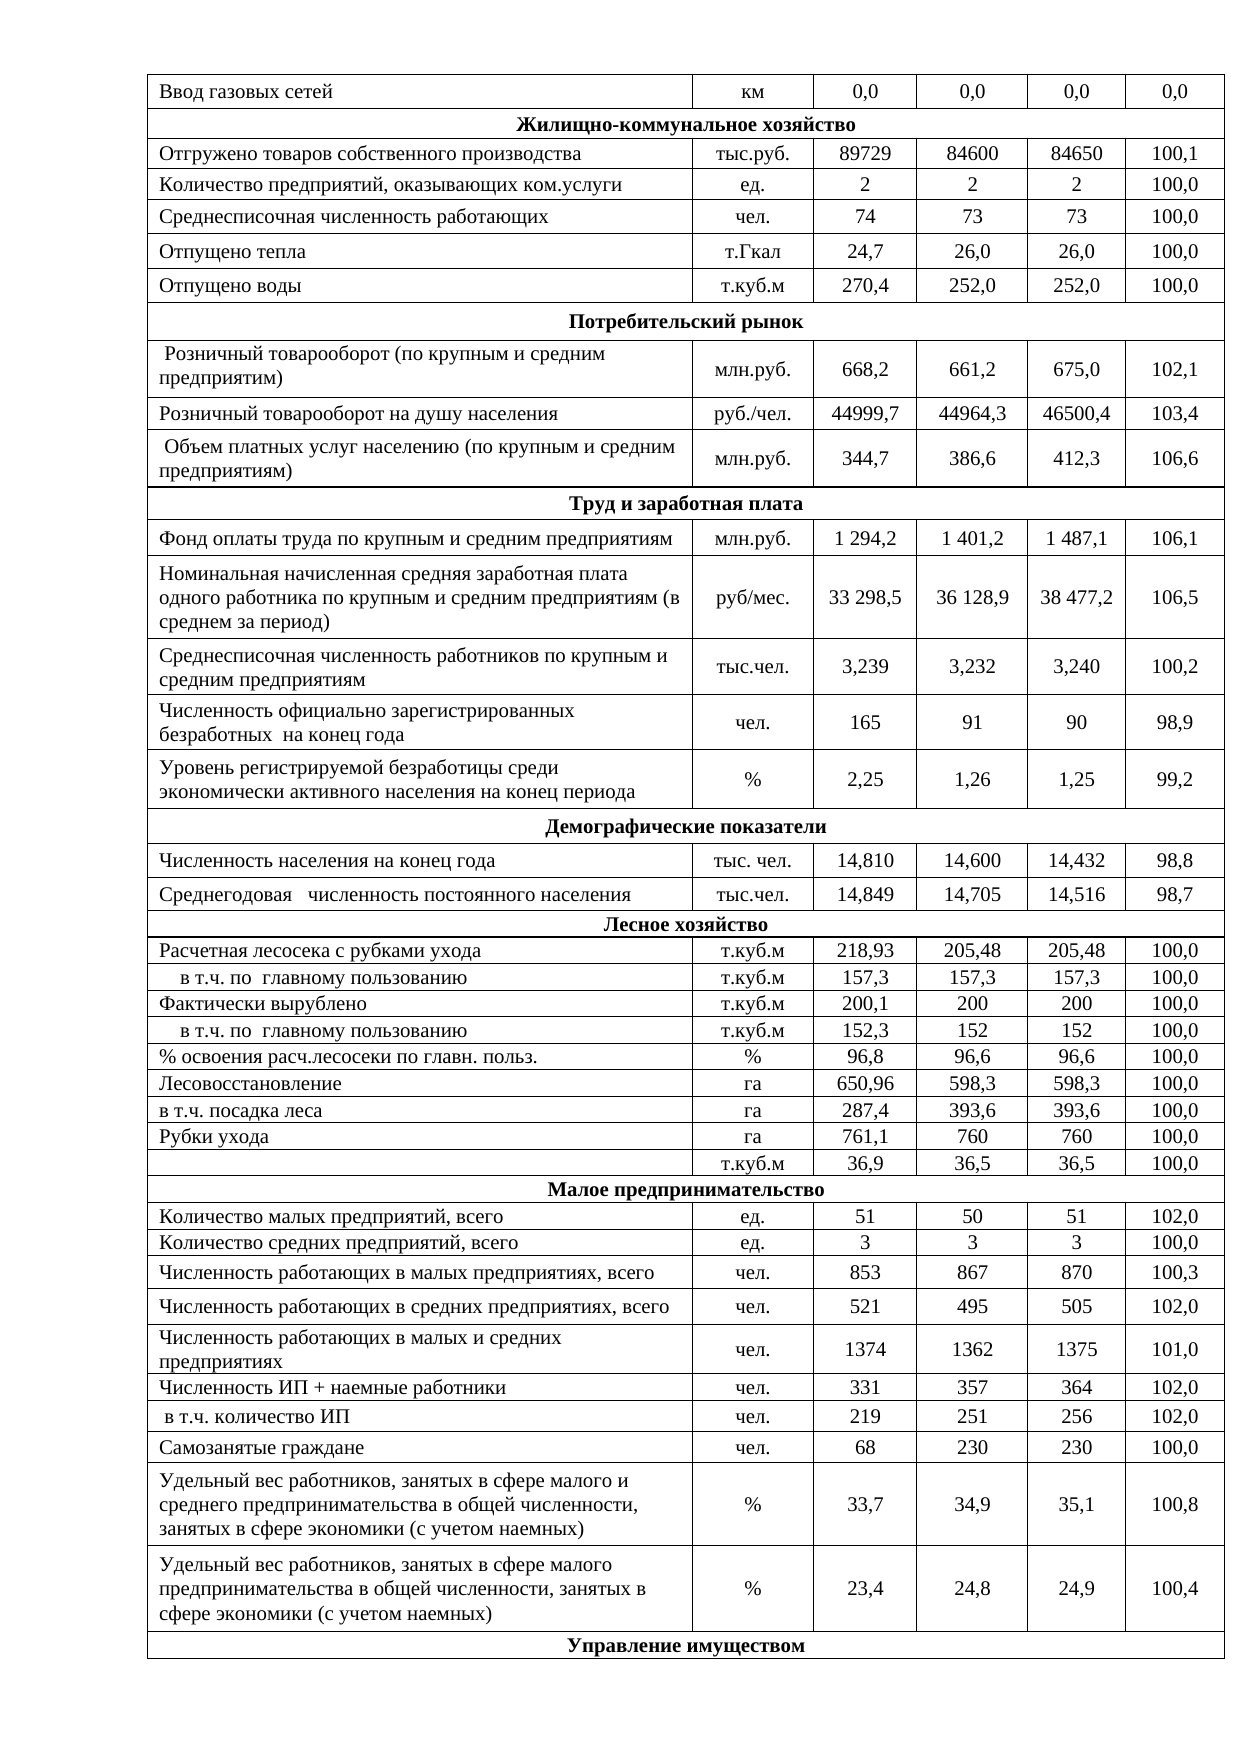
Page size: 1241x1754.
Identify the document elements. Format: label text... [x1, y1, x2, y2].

table_cell 14,432 [1028, 844, 1125, 877]
table_cell 0,0 [917, 75, 1027, 108]
table_cell 100,0 [1126, 1230, 1224, 1255]
table_cell 24,9 [1028, 1546, 1125, 1631]
table_cell 33,7 [814, 1463, 916, 1545]
table_cell 99,2 [1126, 750, 1224, 808]
table_cell 364 [1028, 1374, 1125, 1399]
table_cell 106,6 [1126, 430, 1224, 486]
table_cell Количество малых предприятий, всего [148, 1203, 692, 1228]
table_cell 157,3 [1028, 964, 1125, 989]
table_cell 3,232 [917, 639, 1027, 694]
table_cell 157,3 [814, 964, 916, 989]
table_cell т.куб.м [693, 991, 813, 1016]
table_cell 98,8 [1126, 844, 1224, 877]
table_cell в т.ч. посадка леса [148, 1097, 692, 1122]
table_cell [148, 1150, 692, 1175]
table_cell 36 128,9 [917, 556, 1027, 638]
table_cell 96,8 [814, 1044, 916, 1069]
table_cell ед. [693, 1230, 813, 1255]
table_cell 14,849 [814, 878, 916, 910]
table_cell 106,1 [1126, 520, 1224, 555]
table_cell 100,0 [1126, 1070, 1224, 1096]
table_cell 1374 [814, 1325, 916, 1373]
table_cell 230 [1028, 1432, 1125, 1462]
table_cell Отгружено товаров собственного производства [148, 139, 692, 168]
table_cell 96,6 [917, 1044, 1027, 1069]
table_cell Отпущено тепла [148, 234, 692, 268]
table_cell 100,3 [1126, 1256, 1224, 1288]
table_cell 287,4 [814, 1097, 916, 1122]
table_cell тыс.чел. [693, 878, 813, 910]
table_cell чел. [693, 1374, 813, 1399]
table_cell 51 [1028, 1203, 1125, 1228]
table_cell 218,93 [814, 938, 916, 963]
table_cell Численность работающих в малых и средних предприятиях [148, 1325, 692, 1373]
table_cell 521 [814, 1289, 916, 1324]
table_cell 100,0 [1126, 1017, 1224, 1043]
table_cell 2,25 [814, 750, 916, 808]
table_cell 100,0 [1126, 1123, 1224, 1149]
table_cell 661,2 [917, 341, 1027, 397]
table_cell Жилищно-коммунальное хозяйство [148, 109, 1224, 138]
table_cell 36,5 [917, 1150, 1027, 1175]
table_cell 24,7 [814, 234, 916, 268]
table_cell Среднегодовая численность постоянного населения [148, 878, 692, 910]
table_cell 68 [814, 1432, 916, 1462]
table_cell ед. [693, 1203, 813, 1228]
table_cell 84650 [1028, 139, 1125, 168]
table_cell 761,1 [814, 1123, 916, 1149]
table_cell чел. [693, 1325, 813, 1373]
table_cell 100,0 [1126, 964, 1224, 989]
table_cell 90 [1028, 695, 1125, 749]
table_cell т.Гкал [693, 234, 813, 268]
table_cell Среднесписочная численность работников по крупным и средним предприятиям [148, 639, 692, 694]
table_cell 100,0 [1126, 1432, 1224, 1462]
table_cell млн.руб. [693, 341, 813, 397]
table_cell % [693, 1463, 813, 1545]
table_cell 23,4 [814, 1546, 916, 1631]
table_cell 598,3 [1028, 1070, 1125, 1096]
table_cell Численность населения на конец года [148, 844, 692, 877]
table_cell 44999,7 [814, 398, 916, 428]
table_cell 152 [917, 1017, 1027, 1043]
table_cell 100,0 [1126, 938, 1224, 963]
table_cell в т.ч. по главному пользованию [148, 1017, 692, 1043]
table_cell 219 [814, 1401, 916, 1431]
table_cell Фонд оплаты труда по крупным и средним предприятиям [148, 520, 692, 555]
table_cell 74 [814, 200, 916, 233]
table_cell 393,6 [1028, 1097, 1125, 1122]
table_cell 14,810 [814, 844, 916, 877]
table_cell 152,3 [814, 1017, 916, 1043]
table_cell Самозанятые граждане [148, 1432, 692, 1462]
table_cell 100,2 [1126, 639, 1224, 694]
table_cell га [693, 1097, 813, 1122]
table_cell 35,1 [1028, 1463, 1125, 1545]
table_cell Среднесписочная численность работающих [148, 200, 692, 233]
table_cell 760 [917, 1123, 1027, 1149]
table_cell га [693, 1070, 813, 1096]
table_cell Численность официально зарегистрированных безработных на конец года [148, 695, 692, 749]
table_cell Количество средних предприятий, всего [148, 1230, 692, 1255]
table_cell 3,239 [814, 639, 916, 694]
table_cell Управление имуществом [148, 1632, 1224, 1657]
table_cell 2 [814, 169, 916, 199]
table_cell т.куб.м [693, 938, 813, 963]
table_cell 101,0 [1126, 1325, 1224, 1373]
table_cell 106,5 [1126, 556, 1224, 638]
table_cell Удельный вес работников, занятых в сфере малого и среднего предпринимательства в общей численности, занятых в сфере экономики (с учетом наемных) [148, 1463, 692, 1545]
table_cell 0,0 [814, 75, 916, 108]
table_cell 270,4 [814, 269, 916, 302]
table_cell 100,0 [1126, 1044, 1224, 1069]
table_cell 1 401,2 [917, 520, 1027, 555]
table_cell % [693, 1044, 813, 1069]
table_cell 102,0 [1126, 1203, 1224, 1228]
table_cell 393,6 [917, 1097, 1027, 1122]
table_cell руб/мес. [693, 556, 813, 638]
table_cell 256 [1028, 1401, 1125, 1431]
table_cell 89729 [814, 139, 916, 168]
table_cell 675,0 [1028, 341, 1125, 397]
table_cell чел. [693, 695, 813, 749]
table_cell % [693, 1546, 813, 1631]
table_cell 103,4 [1126, 398, 1224, 428]
table_cell Труд и заработная плата [148, 488, 1224, 519]
table_cell руб./чел. [693, 398, 813, 428]
table_cell 152 [1028, 1017, 1125, 1043]
table_cell чел. [693, 200, 813, 233]
table_cell млн.руб. [693, 430, 813, 486]
table_cell Удельный вес работников, занятых в сфере малого предпринимательства в общей численности, занятых в сфере экономики (с учетом наемных) [148, 1546, 692, 1631]
table_cell 1375 [1028, 1325, 1125, 1373]
table_cell тыс. чел. [693, 844, 813, 877]
table_cell 100,0 [1126, 1097, 1224, 1122]
table_cell 200,1 [814, 991, 916, 1016]
table_cell т.куб.м [693, 1017, 813, 1043]
table_cell 100,0 [1126, 234, 1224, 268]
table_cell 853 [814, 1256, 916, 1288]
table_cell 100,1 [1126, 139, 1224, 168]
table_cell 598,3 [917, 1070, 1027, 1096]
table_cell Малое предпринимательство [148, 1176, 1224, 1202]
table_cell 14,600 [917, 844, 1027, 877]
table_cell Уровень регистрируемой безработицы среди экономически активного населения на конец периода [148, 750, 692, 808]
table_cell 1,26 [917, 750, 1027, 808]
table_cell Отпущено воды [148, 269, 692, 302]
table_cell Численность ИП + наемные работники [148, 1374, 692, 1399]
table_cell 0,0 [1126, 75, 1224, 108]
table_cell чел. [693, 1289, 813, 1324]
table_cell 36,9 [814, 1150, 916, 1175]
table_cell тыс.руб. [693, 139, 813, 168]
table_cell 73 [917, 200, 1027, 233]
table_cell Номинальная начисленная средняя заработная плата одного работника по крупным и средним предприятиям (в среднем за период) [148, 556, 692, 638]
table_cell 760 [1028, 1123, 1125, 1149]
table_cell 230 [917, 1432, 1027, 1462]
table_cell Розничный товарооборот на душу населения [148, 398, 692, 428]
table_cell в т.ч. по главному пользованию [148, 964, 692, 989]
table_cell 495 [917, 1289, 1027, 1324]
table_cell Фактически вырублено [148, 991, 692, 1016]
table_cell Расчетная лесосека с рубками ухода [148, 938, 692, 963]
table_cell Объем платных услуг населению (по крупным и средним предприятиям) [148, 430, 692, 486]
table_cell 867 [917, 1256, 1027, 1288]
table_cell 73 [1028, 200, 1125, 233]
table_cell % [693, 750, 813, 808]
table_cell чел. [693, 1256, 813, 1288]
table_cell 1 487,1 [1028, 520, 1125, 555]
table_cell км [693, 75, 813, 108]
table_cell 51 [814, 1203, 916, 1228]
table_cell 251 [917, 1401, 1027, 1431]
table_cell 24,8 [917, 1546, 1027, 1631]
table_cell 205,48 [917, 938, 1027, 963]
table_cell 100,8 [1126, 1463, 1224, 1545]
table_cell млн.руб. [693, 520, 813, 555]
table_cell 668,2 [814, 341, 916, 397]
table_cell 33 298,5 [814, 556, 916, 638]
table_cell чел. [693, 1401, 813, 1431]
table_cell 3 [917, 1230, 1027, 1255]
table_cell 870 [1028, 1256, 1125, 1288]
table_cell Розничный товарооборот (по крупным и средним предприятим) [148, 341, 692, 397]
table_cell Лесовосстановление [148, 1070, 692, 1096]
table_cell 252,0 [1028, 269, 1125, 302]
table_cell т.куб.м [693, 964, 813, 989]
table_cell 3 [814, 1230, 916, 1255]
table_cell 38 477,2 [1028, 556, 1125, 638]
table_cell 2 [1028, 169, 1125, 199]
table_cell Численность работающих в малых предприятиях, всего [148, 1256, 692, 1288]
table_cell 252,0 [917, 269, 1027, 302]
table_cell 26,0 [1028, 234, 1125, 268]
table_cell 344,7 [814, 430, 916, 486]
table_cell 98,7 [1126, 878, 1224, 910]
table_cell Лесное хозяйство [148, 911, 1224, 936]
table_cell 200 [917, 991, 1027, 1016]
table_cell 412,3 [1028, 430, 1125, 486]
table_cell 100,0 [1126, 169, 1224, 199]
table_cell 357 [917, 1374, 1027, 1399]
table_cell 14,705 [917, 878, 1027, 910]
table_cell 205,48 [1028, 938, 1125, 963]
table_cell 100,4 [1126, 1546, 1224, 1631]
table_cell тыс.чел. [693, 639, 813, 694]
table_cell 102,1 [1126, 341, 1224, 397]
table_cell Численность работающих в средних предприятиях, всего [148, 1289, 692, 1324]
table_cell га [693, 1123, 813, 1149]
table_cell ед. [693, 169, 813, 199]
table_cell 3,240 [1028, 639, 1125, 694]
table_cell 26,0 [917, 234, 1027, 268]
table_cell 91 [917, 695, 1027, 749]
table_cell 100,0 [1126, 200, 1224, 233]
table_cell Количество предприятий, оказывающих ком.услуги [148, 169, 692, 199]
table_cell т.куб.м [693, 269, 813, 302]
table_cell 505 [1028, 1289, 1125, 1324]
table_cell т.куб.м [693, 1150, 813, 1175]
table_cell 46500,4 [1028, 398, 1125, 428]
table_cell 50 [917, 1203, 1027, 1228]
table_cell Потребительский рынок [148, 303, 1224, 339]
table_cell 157,3 [917, 964, 1027, 989]
table_cell Рубки ухода [148, 1123, 692, 1149]
table_cell 102,0 [1126, 1401, 1224, 1431]
table_cell 3 [1028, 1230, 1125, 1255]
table_cell Ввод газовых сетей [148, 75, 692, 108]
table_cell 34,9 [917, 1463, 1027, 1545]
table_cell % освоения расч.лесосеки по главн. польз. [148, 1044, 692, 1069]
table_cell 96,6 [1028, 1044, 1125, 1069]
table_cell в т.ч. количество ИП [148, 1401, 692, 1431]
table_cell 1 294,2 [814, 520, 916, 555]
table_cell 1,25 [1028, 750, 1125, 808]
table_cell 650,96 [814, 1070, 916, 1096]
table_cell 200 [1028, 991, 1125, 1016]
table_cell 100,0 [1126, 991, 1224, 1016]
table_cell 84600 [917, 139, 1027, 168]
table_cell 2 [917, 169, 1027, 199]
table_cell 1362 [917, 1325, 1027, 1373]
table_cell чел. [693, 1432, 813, 1462]
table_cell 44964,3 [917, 398, 1027, 428]
table_cell 14,516 [1028, 878, 1125, 910]
table_cell 100,0 [1126, 1150, 1224, 1175]
table_cell 165 [814, 695, 916, 749]
table_cell 36,5 [1028, 1150, 1125, 1175]
table_cell 98,9 [1126, 695, 1224, 749]
table_cell 0,0 [1028, 75, 1125, 108]
table_cell Демографические показатели [148, 809, 1224, 843]
table_cell 386,6 [917, 430, 1027, 486]
table_cell 331 [814, 1374, 916, 1399]
table_cell 102,0 [1126, 1289, 1224, 1324]
table_cell 102,0 [1126, 1374, 1224, 1399]
table_cell 100,0 [1126, 269, 1224, 302]
